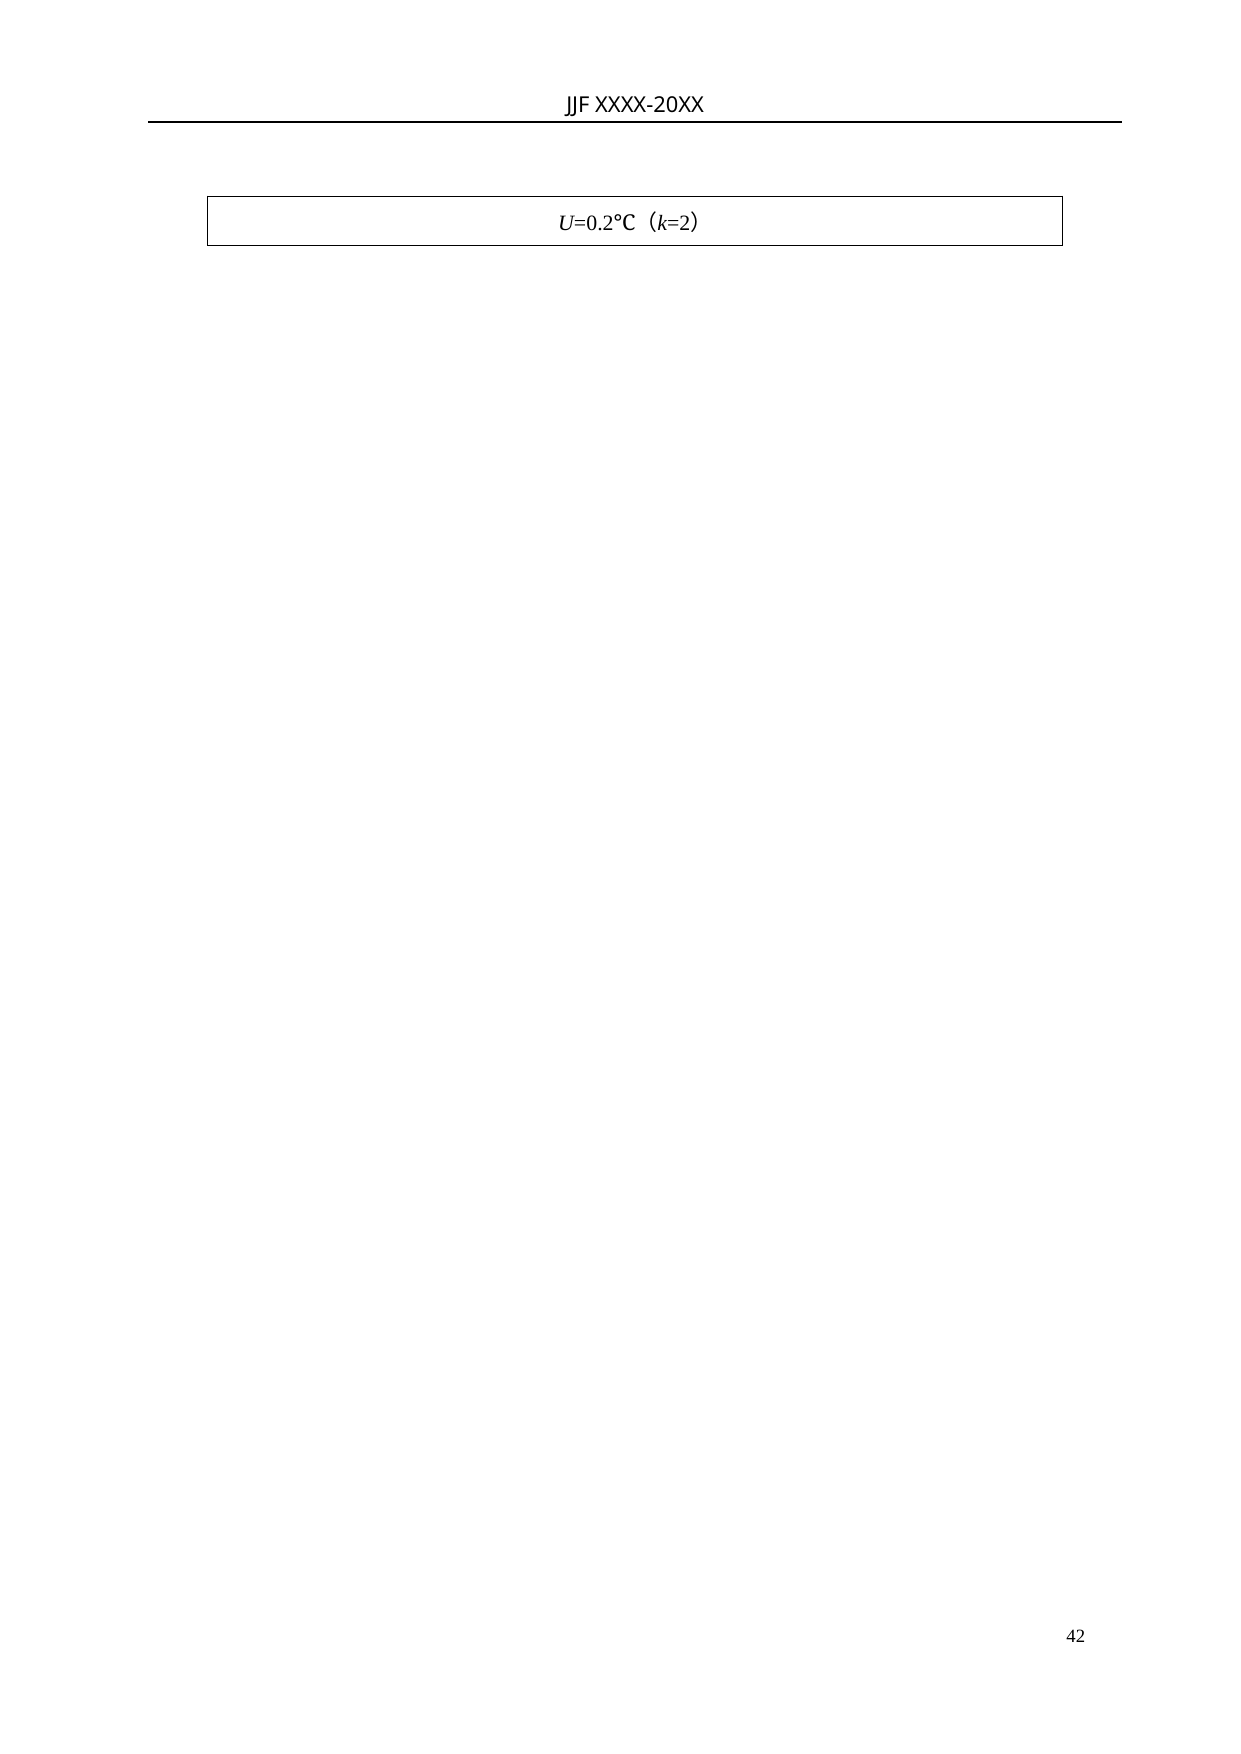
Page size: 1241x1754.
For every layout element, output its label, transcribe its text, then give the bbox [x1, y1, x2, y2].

table_cell U=0.2℃（k=2） [208, 197, 1062, 245]
